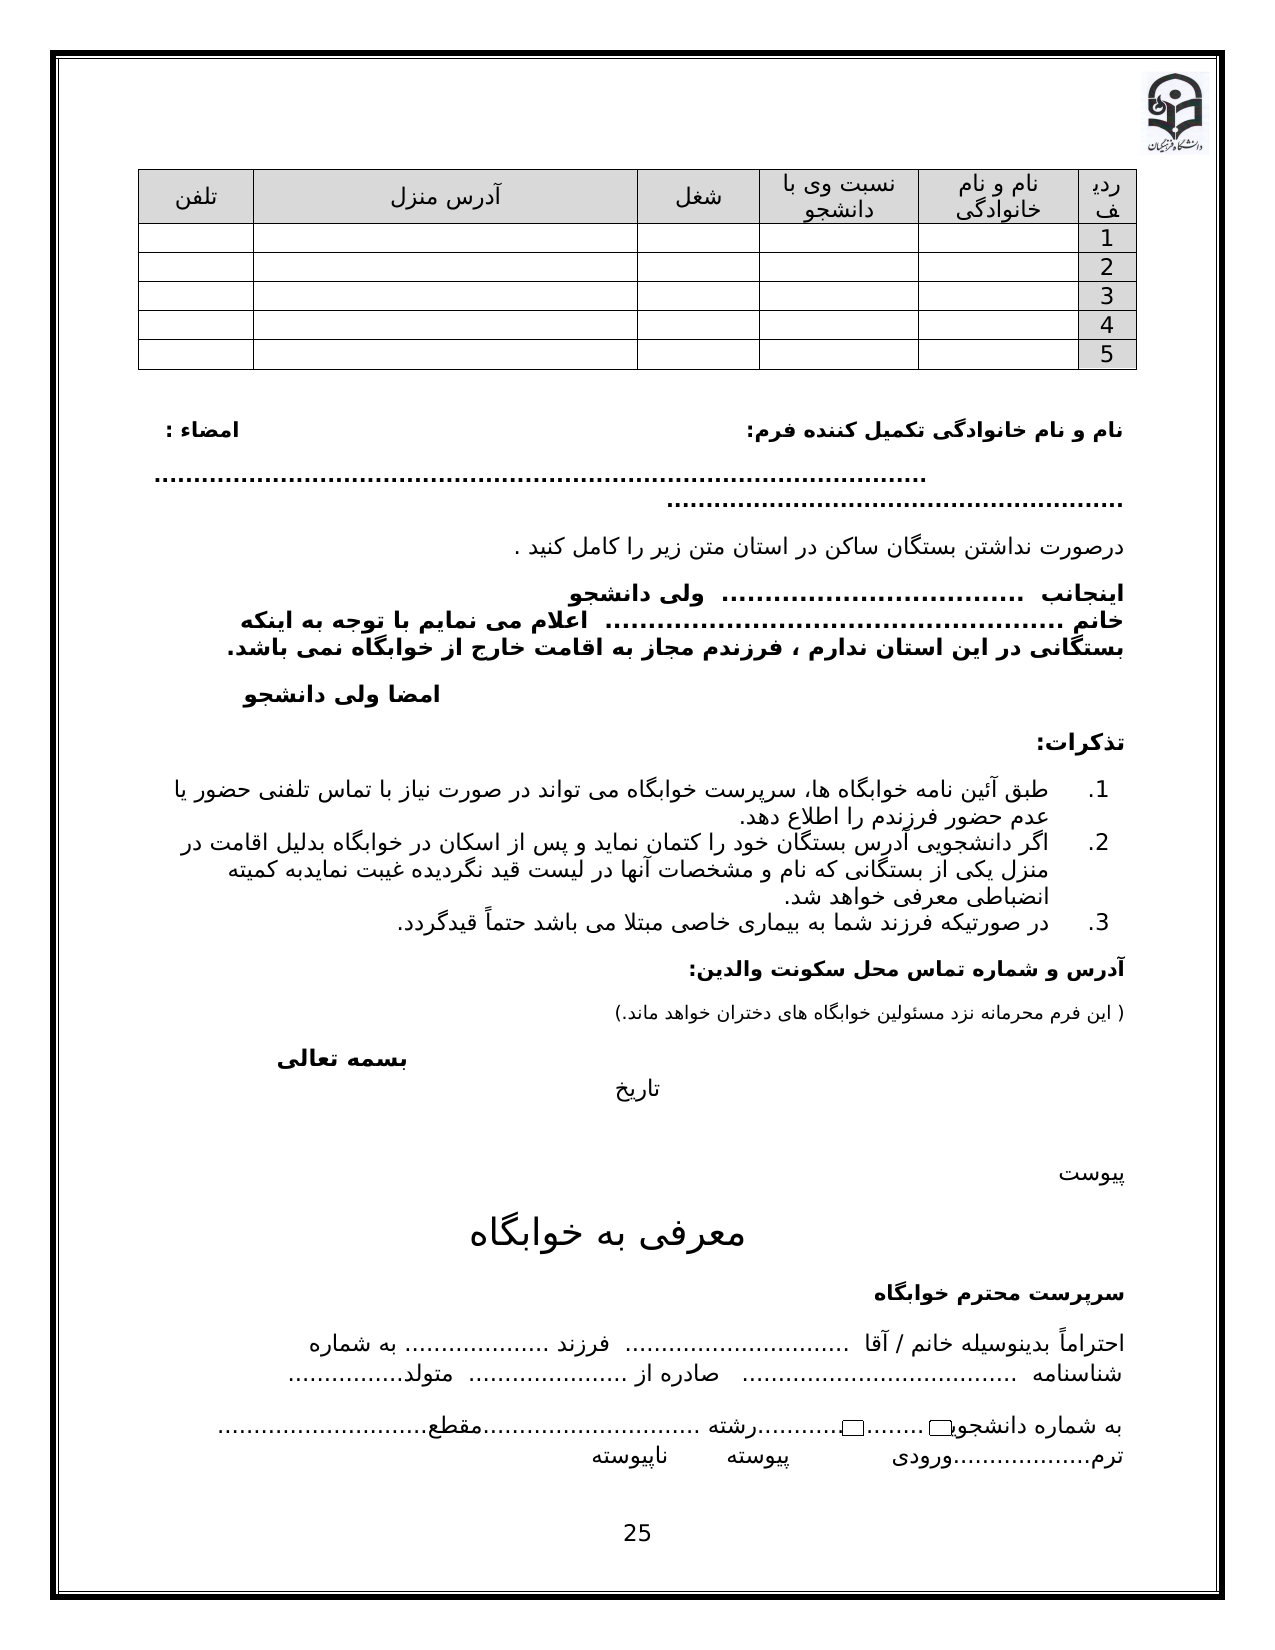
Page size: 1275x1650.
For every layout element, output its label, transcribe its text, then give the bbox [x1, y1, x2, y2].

table_cell [760, 311, 918, 339]
picture [1139, 71, 1210, 155]
table_cell [139, 340, 253, 368]
table_cell 2 [1079, 253, 1136, 281]
table_cell [638, 282, 759, 310]
table_header آدرس منزل [254, 170, 637, 223]
table_header نسبت وی با دانشجو [760, 170, 918, 223]
table_cell 3 [1079, 282, 1136, 310]
text نام و نام خانوادگی تکمیل کننده فرم: امضاء : [150, 418, 1125, 443]
text ( این فرم محرمانه نزد مسئولین خوابگاه های دختران خواهد ماند.) [150, 1002, 1125, 1024]
text درصورت نداشتن بستگان ساکن در استان متن زیر را کامل کنید . [150, 533, 1125, 559]
list طبق آئین نامه خوابگاه ها، سرپرست خوابگاه می تواند در صورت نیاز با تماس تلفنی حضور یا عدم حضور فرزندم را اطلاع دهد. [150, 776, 1087, 829]
text پیوست [150, 1127, 1125, 1186]
table_cell [919, 282, 1078, 310]
list در صورتیکه فرزند شما به بیماری خاصی مبتلا می باشد حتماً قیدگردد. [150, 909, 1087, 936]
table_header تلفن [139, 170, 253, 223]
table_cell [139, 282, 253, 310]
table_cell [139, 224, 253, 252]
table_header شغل [638, 170, 759, 223]
table_cell [760, 340, 918, 368]
table_cell [254, 340, 637, 368]
table_cell [919, 311, 1078, 339]
text امضا ولی دانشجو [150, 681, 1125, 708]
table_cell [638, 311, 759, 339]
table_cell [919, 340, 1078, 368]
table_header ردیف [1079, 170, 1136, 223]
text ............................................................................................................................................................ [150, 463, 1125, 512]
table_cell [254, 253, 637, 281]
text معرفی به خوابگاه [150, 1210, 1125, 1254]
table_cell [254, 282, 637, 310]
table_cell [638, 253, 759, 281]
table_cell 1 [1079, 224, 1136, 252]
table_cell [139, 253, 253, 281]
table_header نام و نام خانوادگی [919, 170, 1078, 223]
text به شماره دانشجویی .......................رشته ..............................مقطع............................. ترم...................ورودی پیوسته ناپیوسته [150, 1412, 1125, 1469]
text بسمه تعالی تاریخ [150, 1045, 1125, 1102]
table_cell [760, 253, 918, 281]
table_cell [919, 253, 1078, 281]
table_cell [760, 224, 918, 252]
text آدرس و شماره تماس محل سکونت والدین: [150, 957, 1125, 981]
table_cell [638, 224, 759, 252]
text اینجانب ................................... ولی دانشجو خانم ..................................................... اعلام می نمایم با توجه به اینکه بستگانی در این استان ندارم ، فرزندم مجاز به اقامت خارج از خوابگاه نمی باشد. [150, 580, 1125, 660]
table_cell [254, 224, 637, 252]
table_cell 4 [1079, 311, 1136, 339]
table_cell [638, 340, 759, 368]
table_cell [254, 311, 637, 339]
table_cell [139, 311, 253, 339]
list اگر دانشجویی آدرس بستگان خود را کتمان نماید و پس از اسکان در خوابگاه بدلیل اقامت در منزل یکی از بستگانی که نام و مشخصات آنها در لیست قید نگردیده غیبت نمایدبه کمیته انضباطی معرفی خواهد شد. [150, 829, 1087, 909]
text تذکرات: [150, 729, 1125, 755]
text سرپرست محترم خوابگاه [150, 1281, 1125, 1306]
table_cell 5 [1079, 340, 1136, 368]
text احتراماً بدینوسیله خانم / آقا ............................... فرزند .................... به شماره شناسنامه ...................................... صادره از ...................... متولد................ [150, 1330, 1125, 1387]
table_cell [760, 282, 918, 310]
table_cell [919, 224, 1078, 252]
